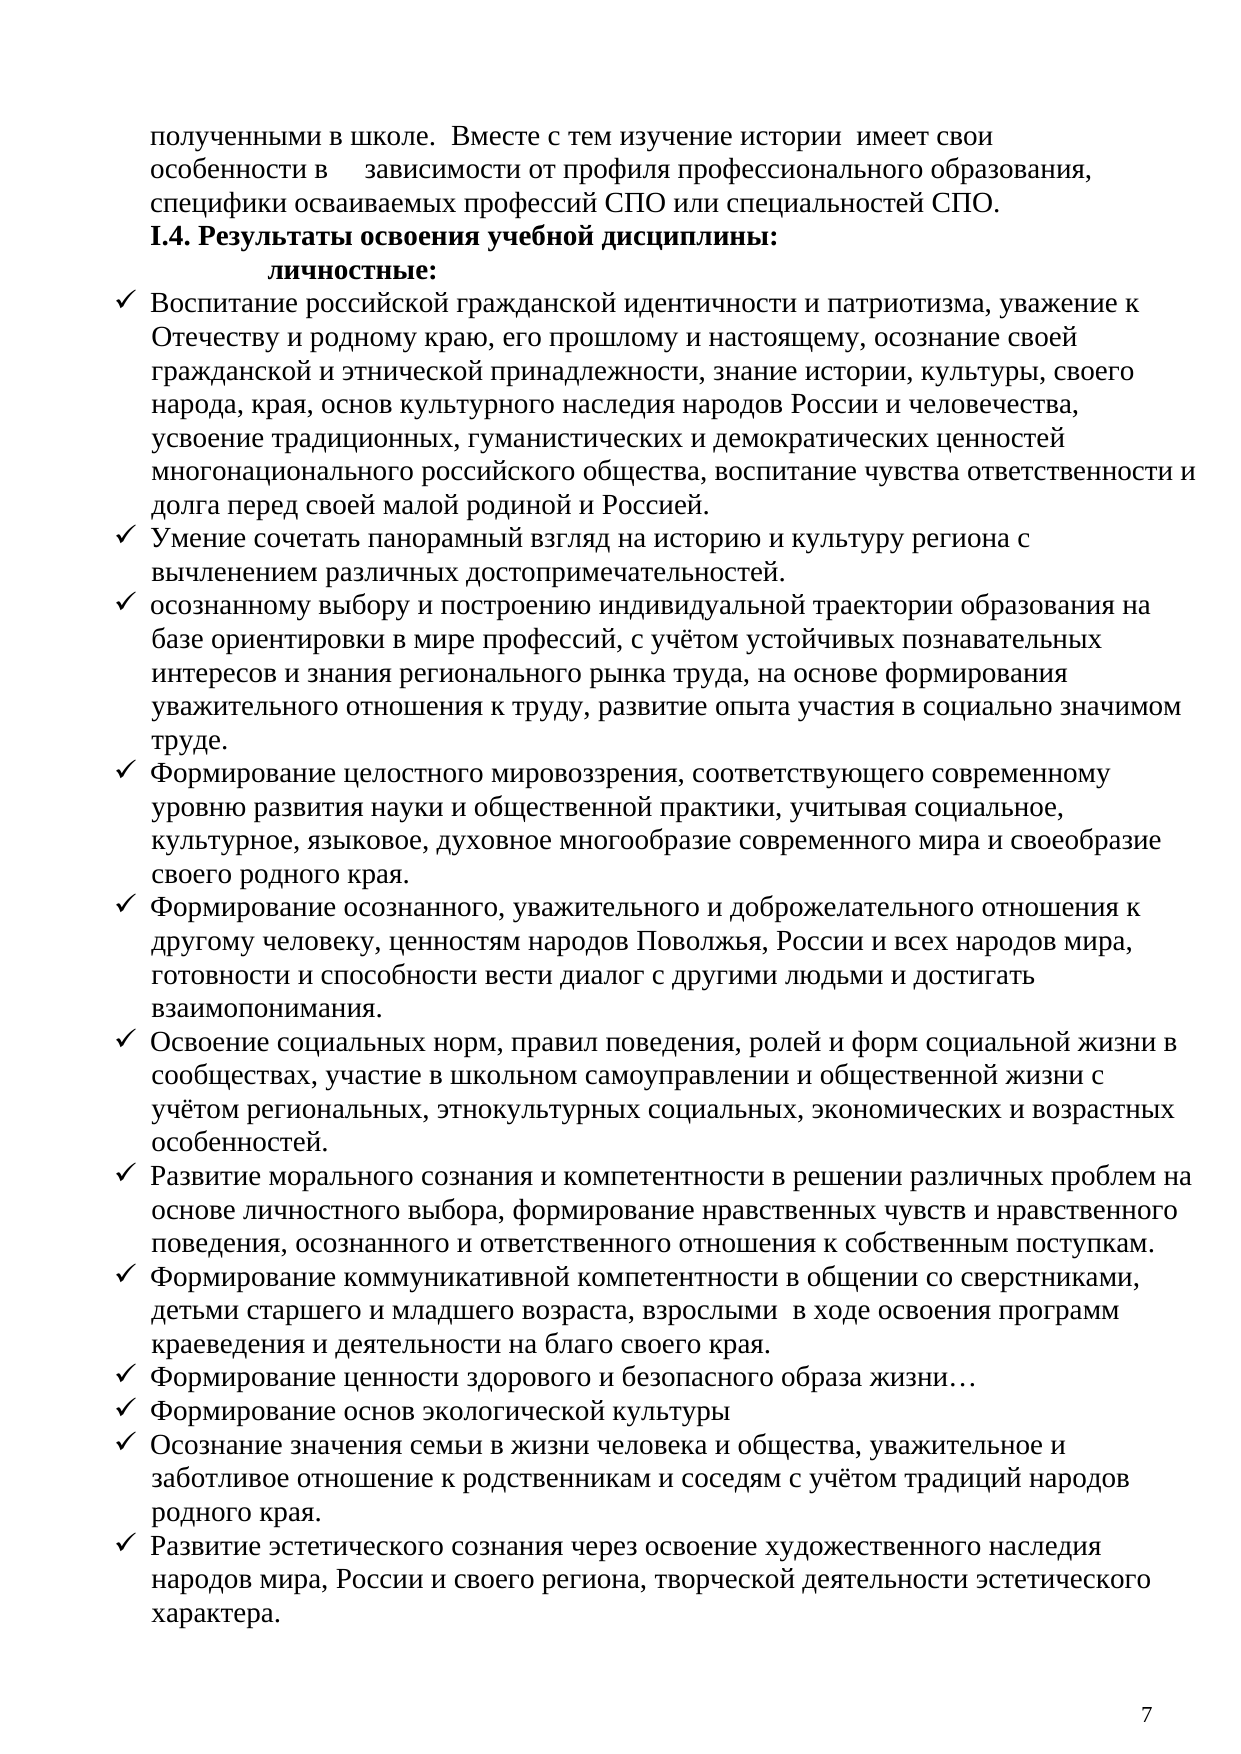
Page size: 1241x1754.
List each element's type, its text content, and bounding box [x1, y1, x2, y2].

list Воспитание российской гражданской идентичности и патриотизма, уважение к Отечеству и родному краю, его прошлому и настоящему, осознание своей гражданской и этнической принадлежности, знание истории, культуры, своего народа, края, основ культурного наследия народов России и человечества, усвоение традиционных, гуманистических и демократических ценностей многонационального российского общества, воспитание чувства ответственности и долга перед своей малой родиной и Россией. [114, 285, 1196, 520]
text I.4. Результаты освоения учебной дисциплины: [150, 218, 1152, 252]
list Осознание значения семьи в жизни человека и общества, уважительное и заботливое отношение к родственникам и соседям с учётом традиций народов родного края. [114, 1427, 1196, 1528]
list Формирование ценности здорового и безопасного образа жизни… [114, 1359, 1196, 1393]
list осознанному выбору и построению индивидуальной траектории образования на базе ориентировки в мире профессий, с учётом устойчивых познавательных интересов и знания регионального рынка труда, на основе формирования уважительного отношения к труду, развитие опыта участия в социально значимом труде. [114, 587, 1196, 755]
list Освоение социальных норм, правил поведения, ролей и форм социальной жизни в сообществах, участие в школьном самоуправлении и общественной жизни с учётом региональных, этнокультурных социальных, экономических и возрастных особенностей. [114, 1024, 1196, 1158]
list личностные: [267, 252, 1152, 285]
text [150, 118, 1152, 218]
list Формирование целостного мировоззрения, соответствующего современному уровню развития науки и общественной практики, учитывая социальное, культурное, языковое, духовное многообразие современного мира и своеобразие своего родного края. [114, 755, 1196, 889]
list Формирование основ экологической культуры [114, 1393, 1196, 1427]
list Развитие морального сознания и компетентности в решении различных проблем на основе личностного выбора, формирование нравственных чувств и нравственного поведения, осознанного и ответственного отношения к собственным поступкам. [114, 1158, 1196, 1259]
list Умение сочетать панорамный взгляд на историю и культуру региона с вычленением различных достопримечательностей. [114, 520, 1196, 587]
list Формирование коммуникативной компетентности в общении со сверстниками, детьми старшего и младшего возраста, взрослыми в ходе освоения программ краеведения и деятельности на благо своего края. [114, 1259, 1196, 1359]
list Формирование осознанного, уважительного и доброжелательного отношения к другому человеку, ценностям народов Поволжья, России и всех народов мира, готовности и способности вести диалог с другими людьми и достигать взаимопонимания. [114, 889, 1196, 1024]
list Развитие эстетического сознания через освоение художественного наследия народов мира, России и своего региона, творческой деятельности эстетического характера. [114, 1528, 1196, 1628]
